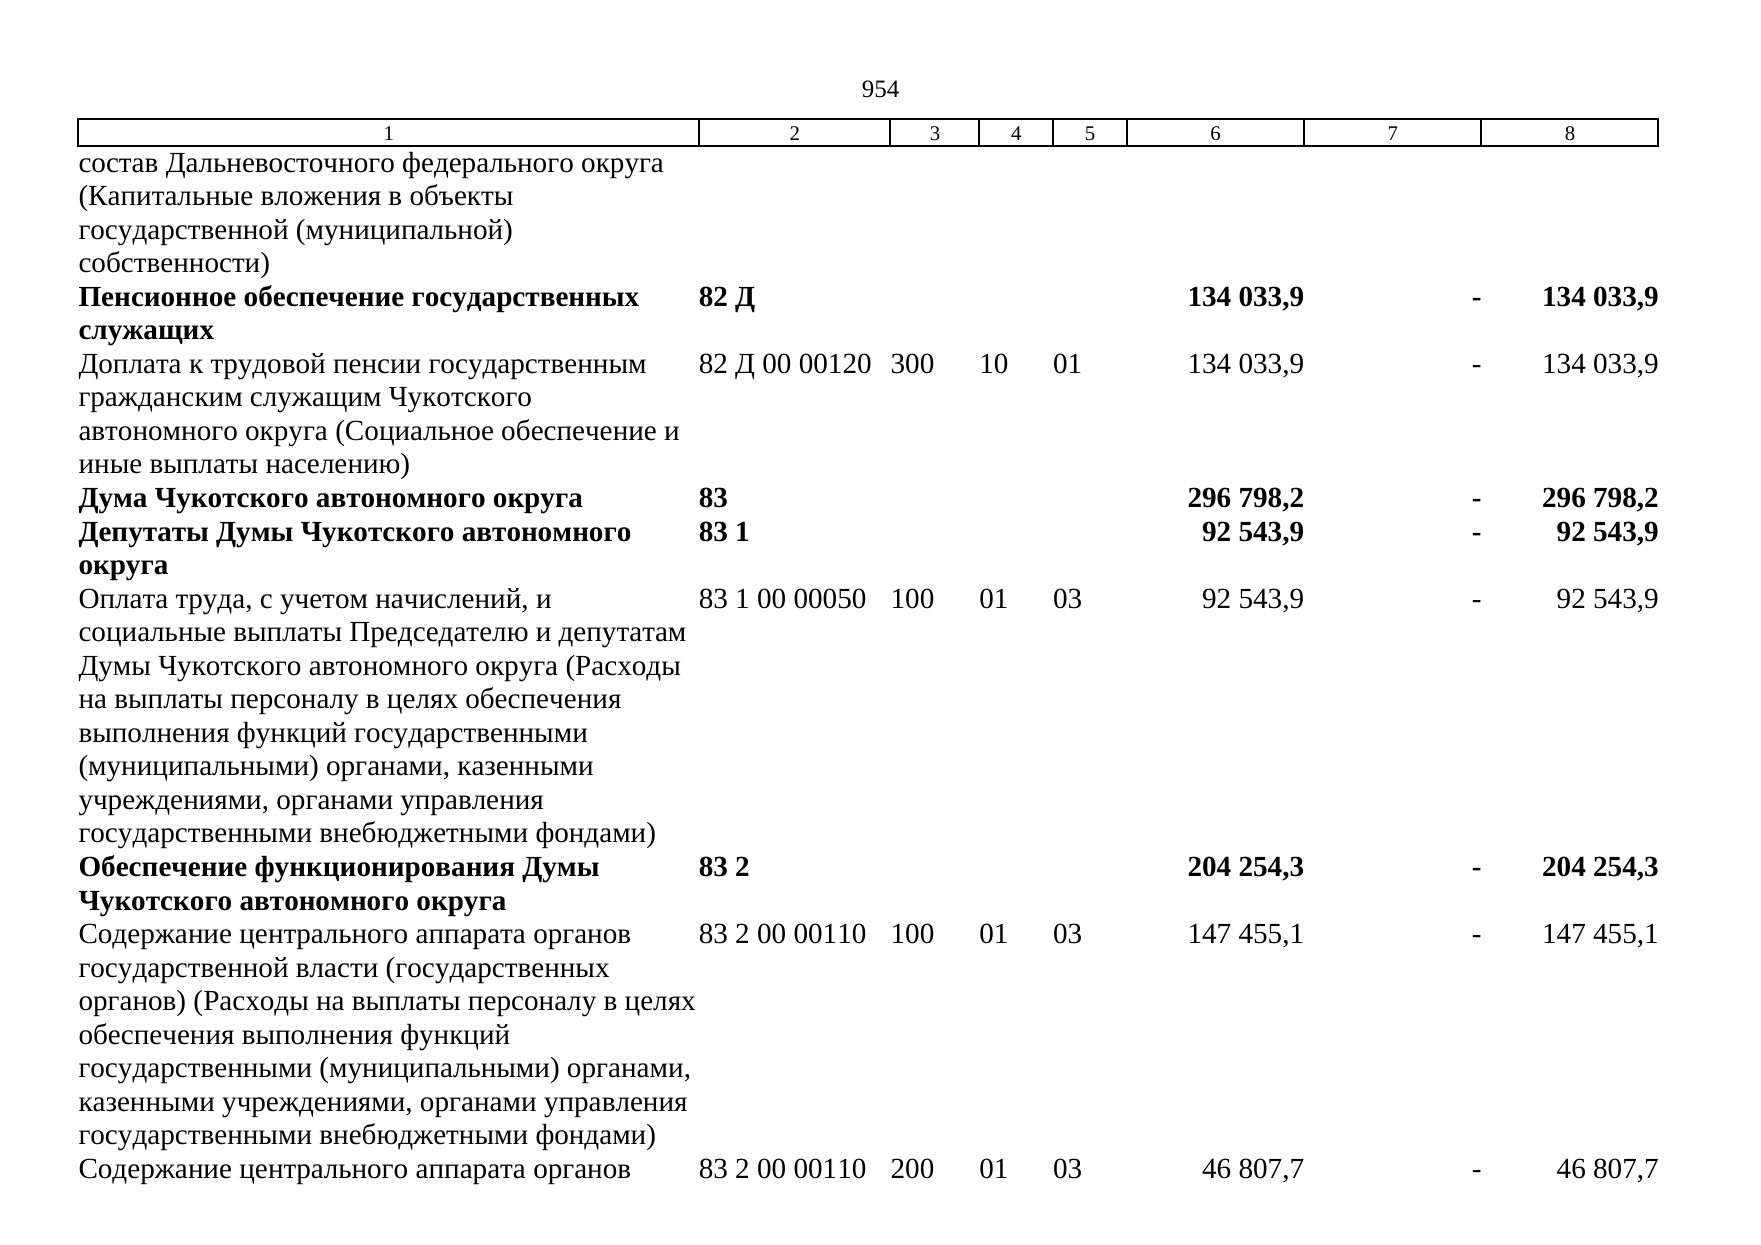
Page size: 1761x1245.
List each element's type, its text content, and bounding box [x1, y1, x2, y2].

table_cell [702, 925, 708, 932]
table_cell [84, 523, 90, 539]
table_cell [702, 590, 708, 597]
table_header 8 [1482, 120, 1657, 145]
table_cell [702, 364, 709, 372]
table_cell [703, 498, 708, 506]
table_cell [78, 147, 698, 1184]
table_header 1 [79, 120, 698, 145]
table_header 5 [1054, 120, 1126, 145]
table_header 3 [891, 120, 978, 145]
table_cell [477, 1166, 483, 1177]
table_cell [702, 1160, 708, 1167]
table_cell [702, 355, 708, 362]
table_header 2 [700, 120, 889, 145]
table_header 6 [1128, 120, 1303, 145]
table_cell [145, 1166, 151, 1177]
table_header 7 [1305, 120, 1480, 145]
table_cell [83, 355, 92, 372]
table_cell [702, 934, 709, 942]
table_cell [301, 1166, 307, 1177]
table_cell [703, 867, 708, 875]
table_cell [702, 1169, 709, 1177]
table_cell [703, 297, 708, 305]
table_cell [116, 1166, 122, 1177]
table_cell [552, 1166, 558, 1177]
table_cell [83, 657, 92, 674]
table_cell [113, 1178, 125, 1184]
table_header 4 [980, 120, 1052, 145]
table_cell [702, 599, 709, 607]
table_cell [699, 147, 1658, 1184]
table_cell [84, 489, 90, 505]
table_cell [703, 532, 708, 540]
